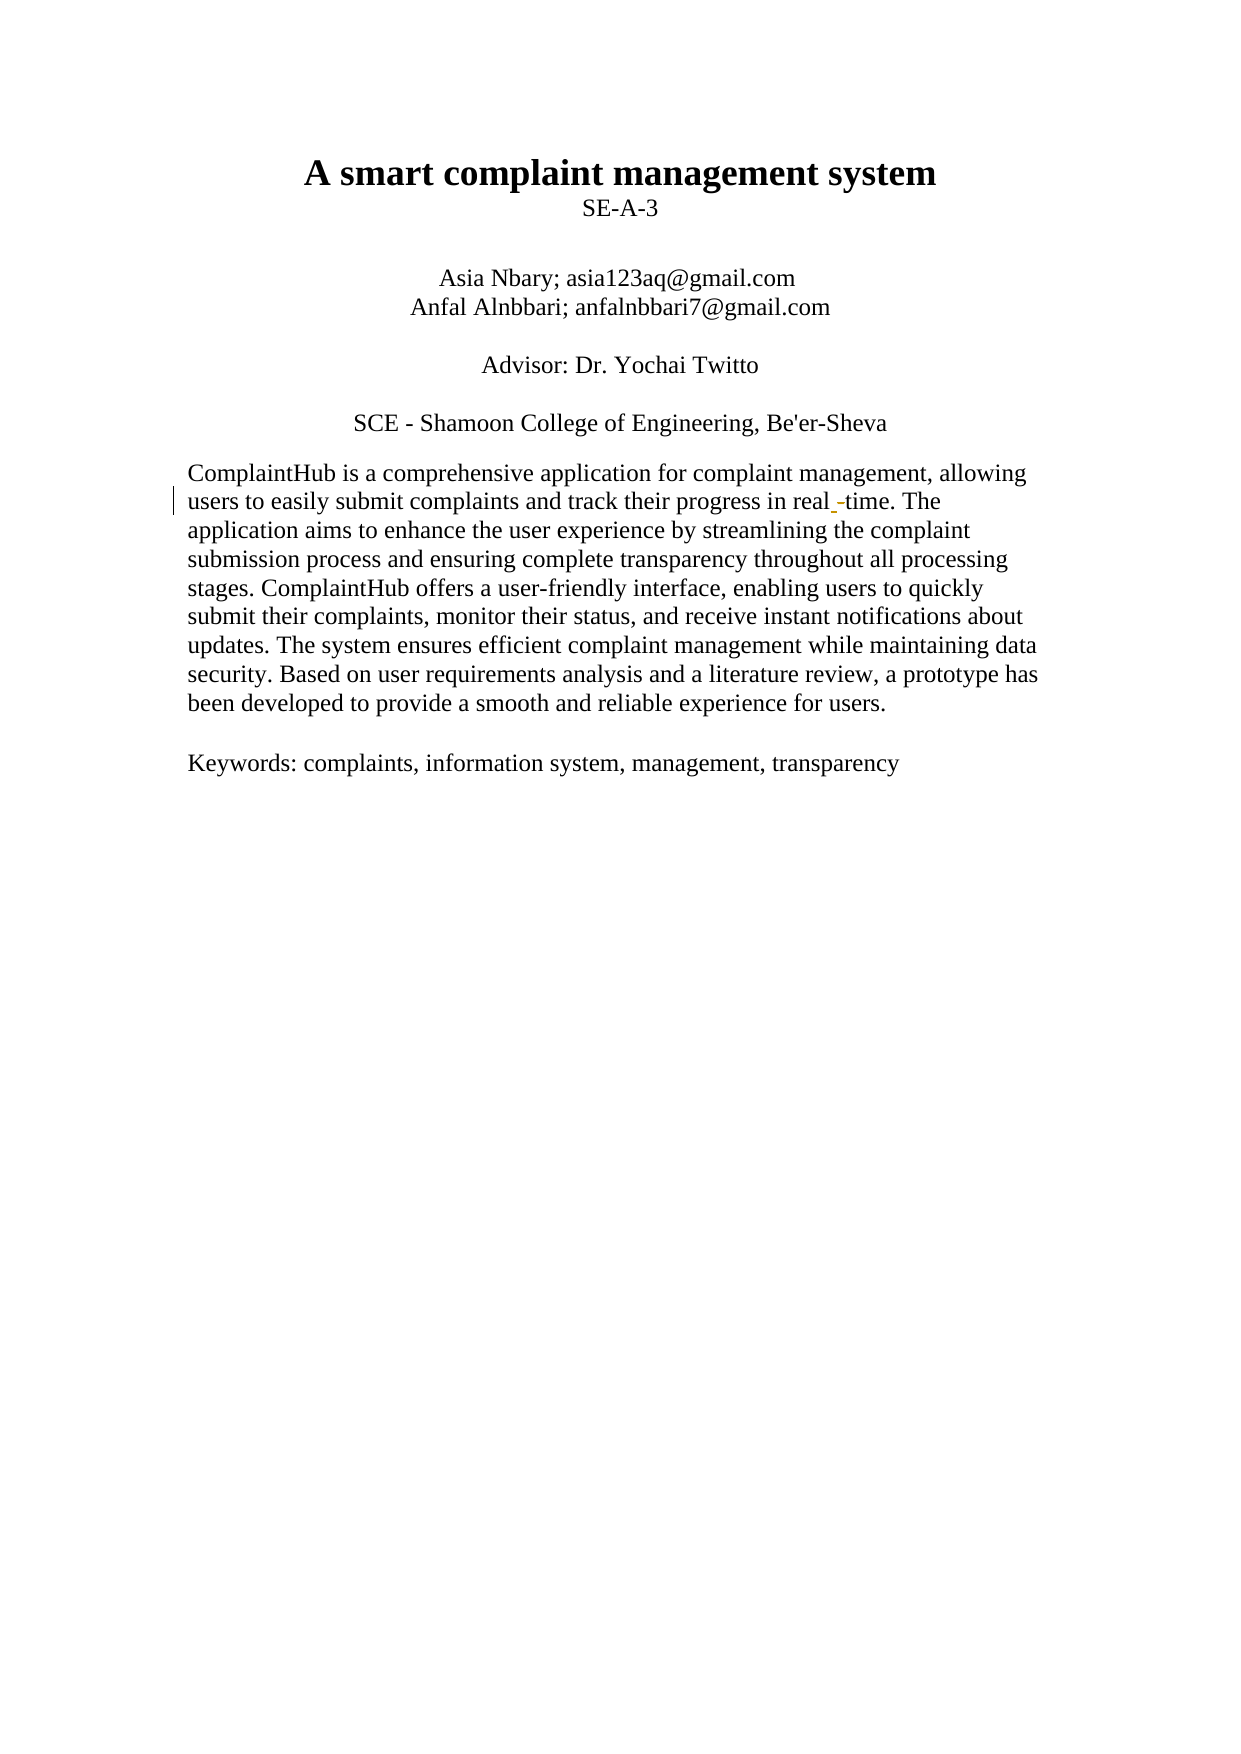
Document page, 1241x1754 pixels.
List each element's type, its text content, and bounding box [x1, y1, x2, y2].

text Advisor: Dr. Yochai Twitto [187, 350, 1053, 379]
text ComplaintHub is a comprehensive application for complaint management, allowing users to easily submit complaints and track their progress in realtime. The application aims to enhance the user experience by streamlining the complaint submission process and ensuring complete transparency throughout all processing stages. ComplaintHub offers a user-friendly interface, enabling users to quickly submit their complaints, monitor their status, and receive instant notifications about updates. The system ensures efficient complaint management while maintaining data security. Based on user requirements analysis and a literature review, a prototype has been developed to provide a smooth and reliable experience for users. [187, 458, 1053, 716]
text A smart complaint management system [187, 150, 1053, 193]
text SCE - Shamoon College of Engineering, Be'er-Sheva [187, 408, 1053, 437]
text SE-A-3 [187, 193, 1053, 222]
text Keywords: complaints, information system, management, transparency [187, 748, 1053, 776]
text Asia Nbary; asia123aq@gmail.com Anfal Alnbbari; anfalnbbari7@gmail.com [187, 263, 1053, 321]
